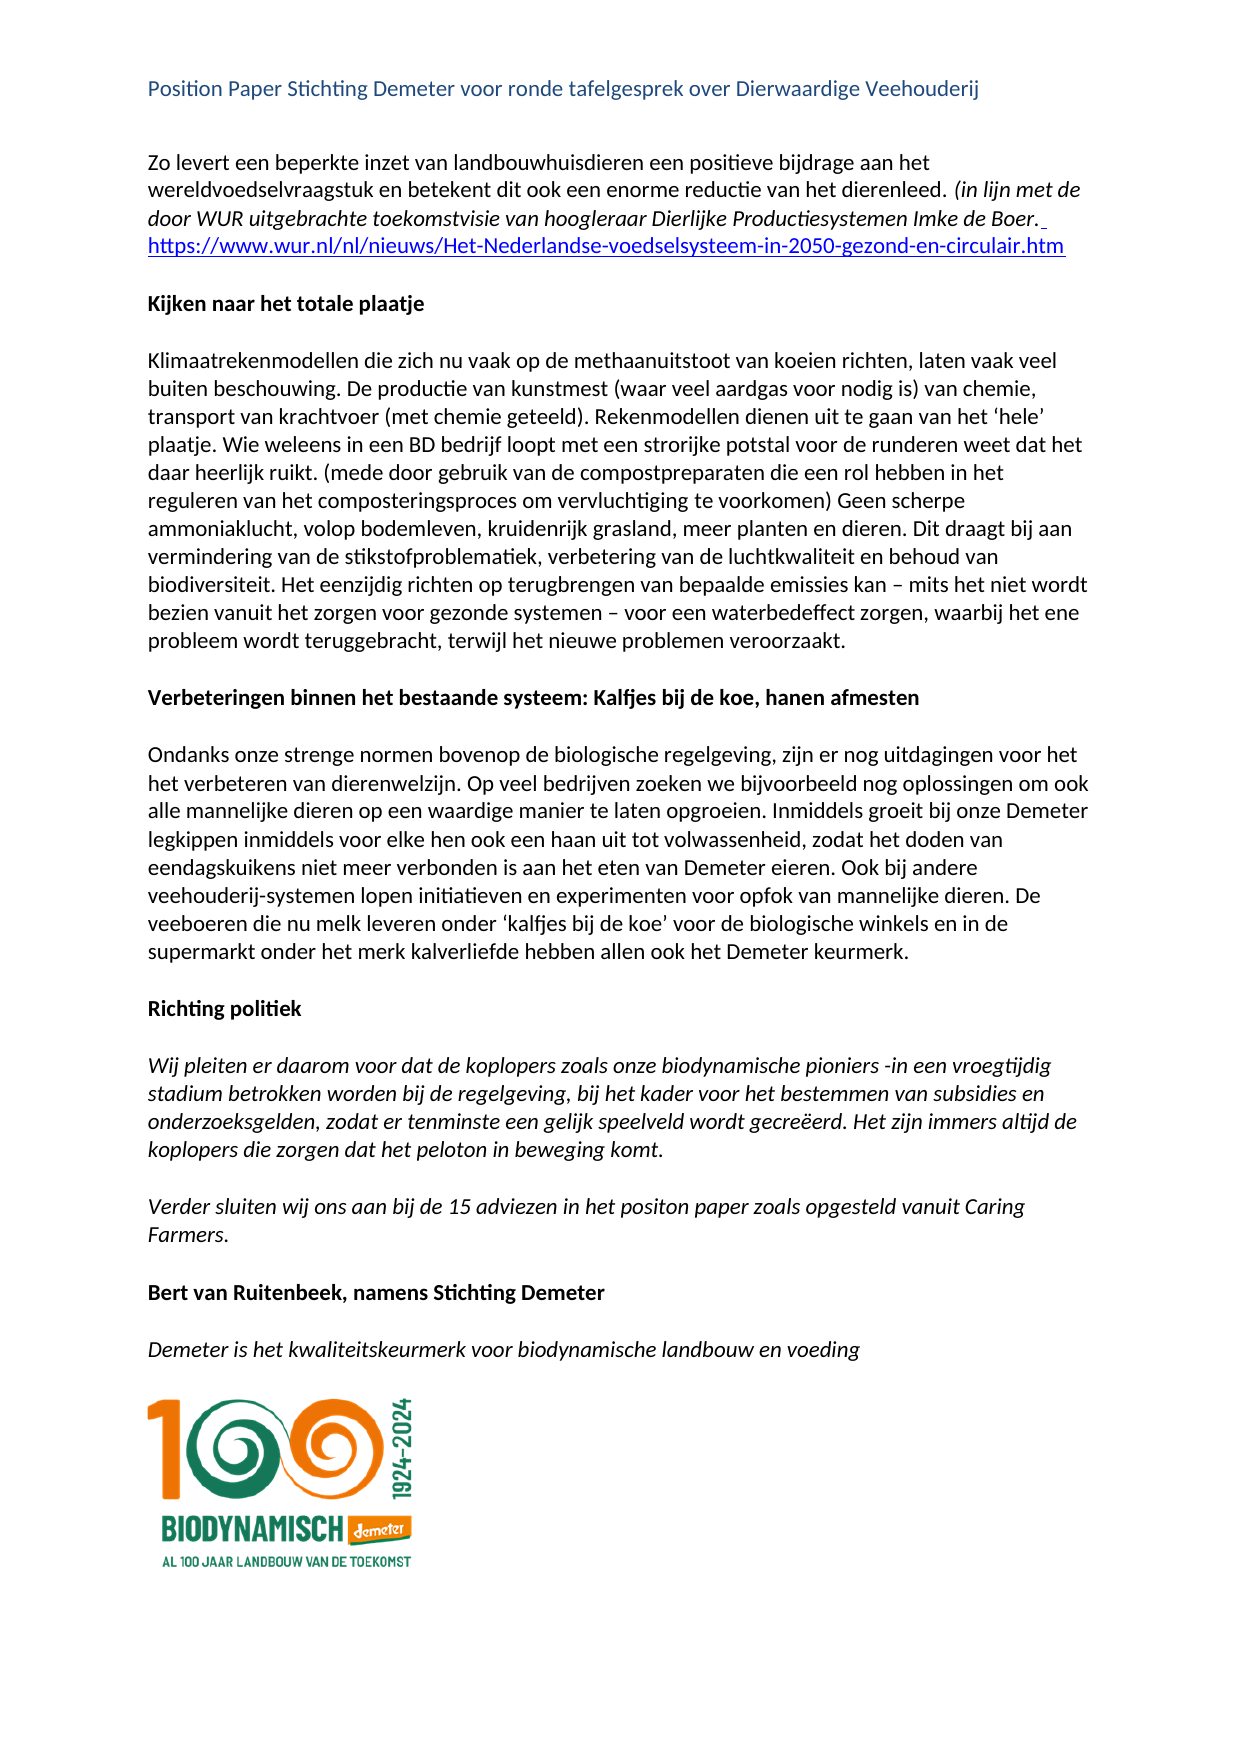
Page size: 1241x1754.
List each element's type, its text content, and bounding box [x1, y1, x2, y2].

text Richting politiek [148, 994, 1093, 1022]
text Wij pleiten er daarom voor dat de koplopers zoals onze biodynamische pioniers -in een vroegtijdig stadium betrokken worden bij de regelgeving, bij het kader voor het bestemmen van subsidies en onderzoeksgelden, zodat er tenminste een gelijk speelveld wordt gecreëerd. Het zijn immers altijd de koplopers die zorgen dat het peloton in beweging komt. [148, 1051, 1093, 1163]
text Demeter is het kwaliteitskeurmerk voor biodynamische landbouw en voeding [148, 1335, 1093, 1363]
text Verder sluiten wij ons aan bij de 15 adviezen in het positon paper zoals opgesteld vanuit Caring Farmers. [148, 1192, 1093, 1248]
text Ondanks onze strenge normen bovenop de biologische regelgeving, zijn er nog uitdagingen voor het het verbeteren van dierenwelzijn. Op veel bedrijven zoeken we bijvoorbeeld nog oplossingen om ook alle mannelijke dieren op een waardige manier te laten opgroeien. Inmiddels groeit bij onze Demeter legkippen inmiddels voor elke hen ook een haan uit tot volwassenheid, zodat het doden van eendagskuikens niet meer verbonden is aan het eten van Demeter eieren. Ook bij andere veehouderij-systemen lopen initiatieven en experimenten voor opfok van mannelijke dieren. De veeboeren die nu melk leveren onder ‘kalfjes bij de koe’ voor de biologische winkels en in de supermarkt onder het merk kalverliefde hebben allen ook het Demeter keurmerk. [148, 741, 1093, 965]
text Bert van Ruitenbeek, namens Stichting Demeter [148, 1278, 1093, 1306]
text Verbeteringen binnen het bestaande systeem: Kalfjes bij de koe, hanen afmesten [148, 683, 1093, 711]
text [148, 148, 1093, 260]
text Klimaatrekenmodellen die zich nu vaak op de methaanuitstoot van koeien richten, laten vaak veel buiten beschouwing. De productie van kunstmest (waar veel aardgas voor nodig is) van chemie, transport van krachtvoer (met chemie geteeld). Rekenmodellen dienen uit te gaan van het ‘hele’ plaatje. Wie weleens in een BD bedrijf loopt met een strorijke potstal voor de runderen weet dat het daar heerlijk ruikt. (mede door gebruik van de compostpreparaten die een rol hebben in het reguleren van het composteringsproces om vervluchtiging te voorkomen) Geen scherpe ammoniaklucht, volop bodemleven, kruidenrijk grasland, meer planten en dieren. Dit draagt bij aan vermindering van de stikstofproblematiek, verbetering van de luchtkwaliteit en behoud van biodiversiteit. Het eenzijdig richten op terugbrengen van bepaalde emissies kan – mits het niet wordt bezien vanuit het zorgen voor gezonde systemen – voor een waterbedeffect zorgen, waarbij het ene probleem wordt teruggebracht, terwijl het nieuwe problemen veroorzaakt. [148, 346, 1093, 654]
text Kijken naar het totale plaatje [148, 289, 1093, 317]
picture [147, 1392, 421, 1582]
